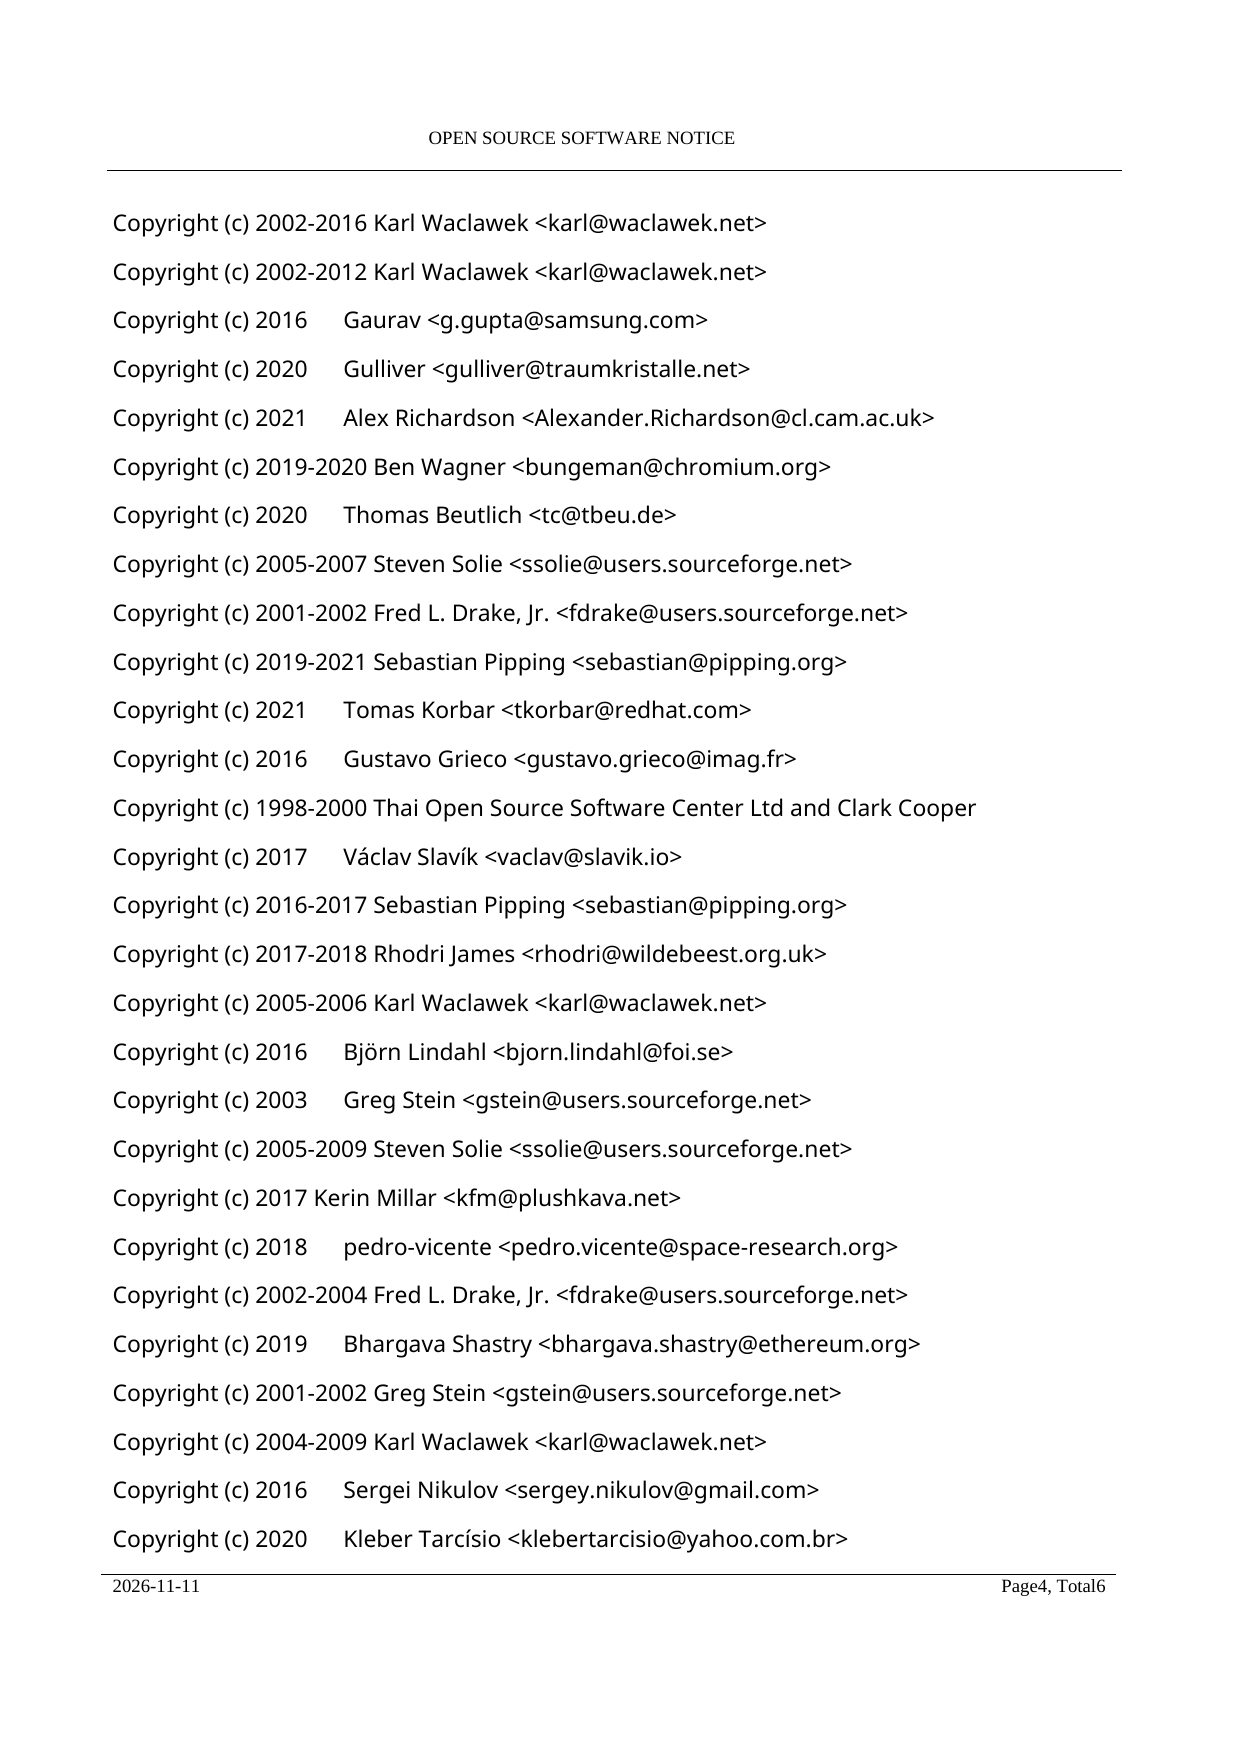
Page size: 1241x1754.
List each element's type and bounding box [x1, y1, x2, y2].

text [112, 206, 1128, 1555]
